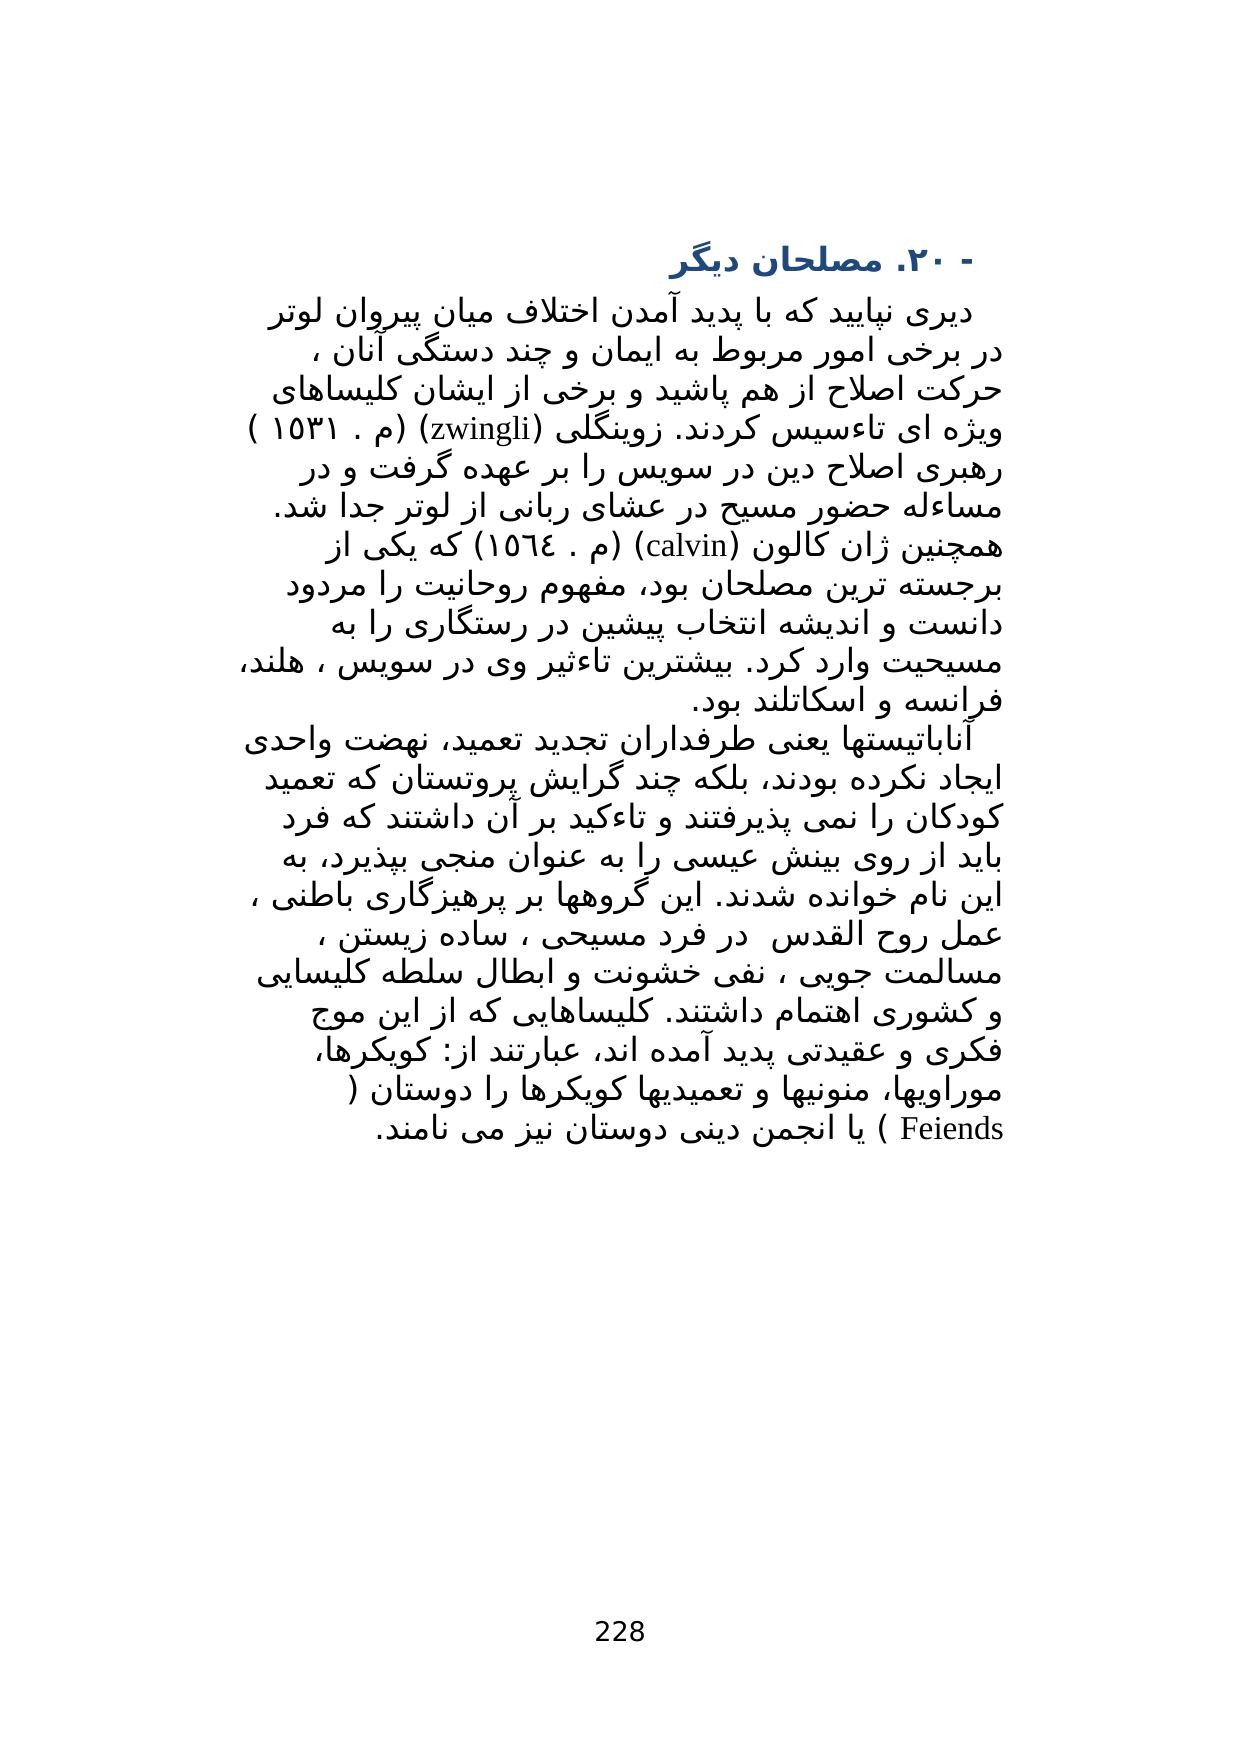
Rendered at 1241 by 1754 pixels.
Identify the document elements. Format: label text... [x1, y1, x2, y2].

text ديرى نپاييد كه با پديد آمدن اختلاف ميان پيروان لوتر در برخى امور مربوط به ايمان و چند دستگى آنان ، حركت اصلاح از هم پاشيد و برخى از ايشان كليساهاى ويژه اى تاءسيس كردند. زوينگلى (zwingli) (م . ١٥٣١ ) رهبرى اصلاح دين در سويس را بر عهده گرفت و در مساءله حضور مسيح در عشاى ربانى از لوتر جدا شد. همچنين ژان كالون (calvin) (م . ١٥٦٤) كه يكى از برجسته ترين مصلحان بود، مفهوم روحانيت را مردود دانست و انديشه انتخاب پيشين در رستگارى را به مسيحيت وارد كرد. بيشترين تاءثير وى در سويس ، هلند، فرانسه و اسكاتلند بود. [236, 292, 1004, 720]
subtitle - ٢٠. مصلحان ديگر [236, 241, 1004, 279]
text آناباتيستها يعنى طرفداران تجديد تعميد، نهضت واحدى ايجاد نكرده بودند، بلكه چند گرايش پروتستان كه تعميد كودكان را نمى پذيرفتند و تاءكيد بر آن داشتند كه فرد بايد از روى بينش عيسى را به عنوان منجى بپذيرد، به اين نام خوانده شدند. اين گروهها بر پرهيزگارى باطنى ، عمل روح القدس ‍ در فرد مسيحى ، ساده زيستن ، مسالمت جويى ، نفى خشونت و ابطال سلطه كليسايى و كشورى اهتمام داشتند. كليساهايى كه از اين موج فكرى و عقيدتى پديد آمده اند، عبارتند از: كويكرها، موراويها، منونيها و تعميديها كويكرها را دوستان ( Feiends ) يا انجمن دينى دوستان نيز مى نامند. [236, 720, 1004, 1147]
